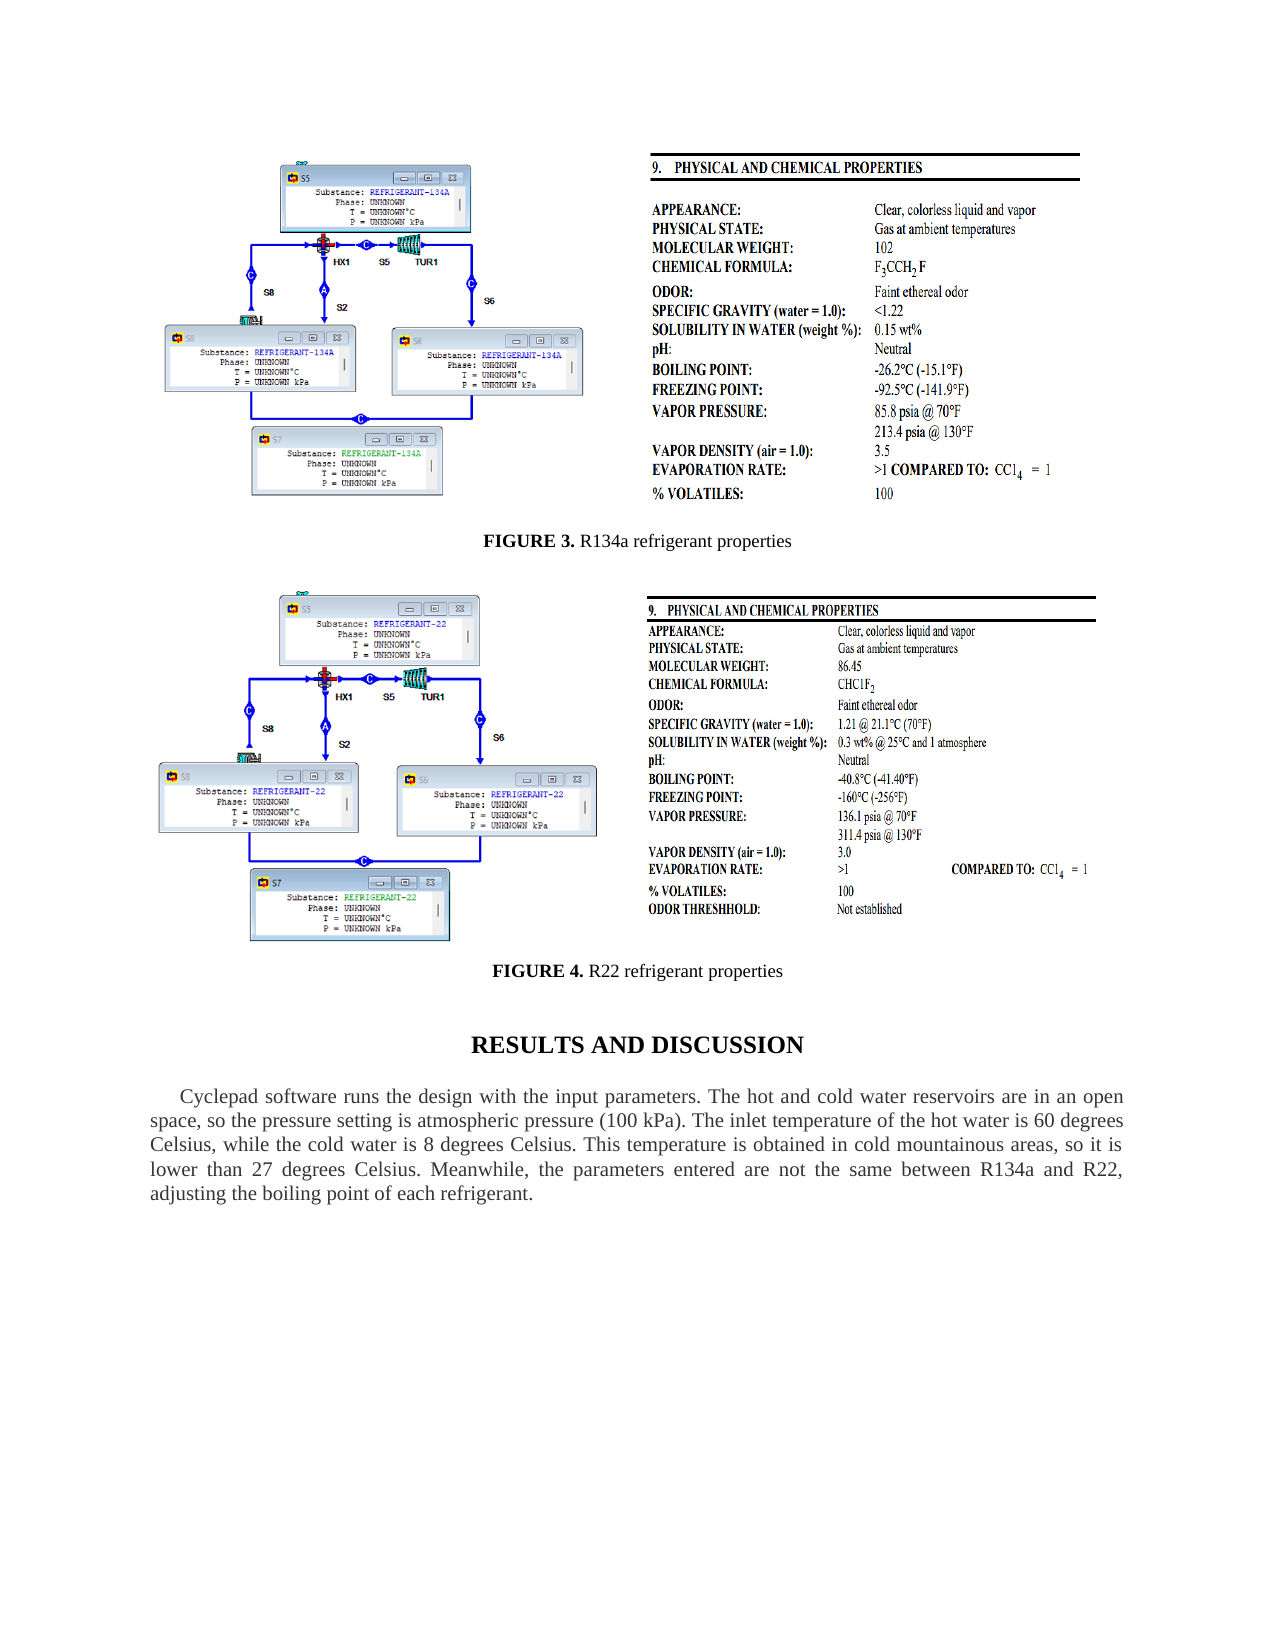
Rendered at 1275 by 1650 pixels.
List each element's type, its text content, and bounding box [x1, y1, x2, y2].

picture [150, 580, 602, 948]
subtitle RESULTS AND DISCUSSION [150, 1031, 1125, 1059]
text Cyclepad software runs the design with the input parameters. The hot and cold water reservoirs are in an open space, so the pressure setting is atmospheric pressure (100 kPa). The inlet temperature of the hot water is 60 degrees Celsius, while the cold water is 8 degrees Celsius. This temperature is obtained in cold mountainous areas, so it is lower than 27 degrees Celsius. Meanwhile, the parameters entered are not the same between R134a and R22, adjusting the boiling point of each refrigerant. [150, 1084, 1125, 1204]
text FIGURE 3. R134a refrigerant properties [150, 530, 1125, 552]
picture [645, 594, 1096, 947]
text FIGURE 4. R22 refrigerant properties [150, 960, 1125, 981]
picture [648, 151, 1080, 510]
picture [150, 150, 596, 509]
